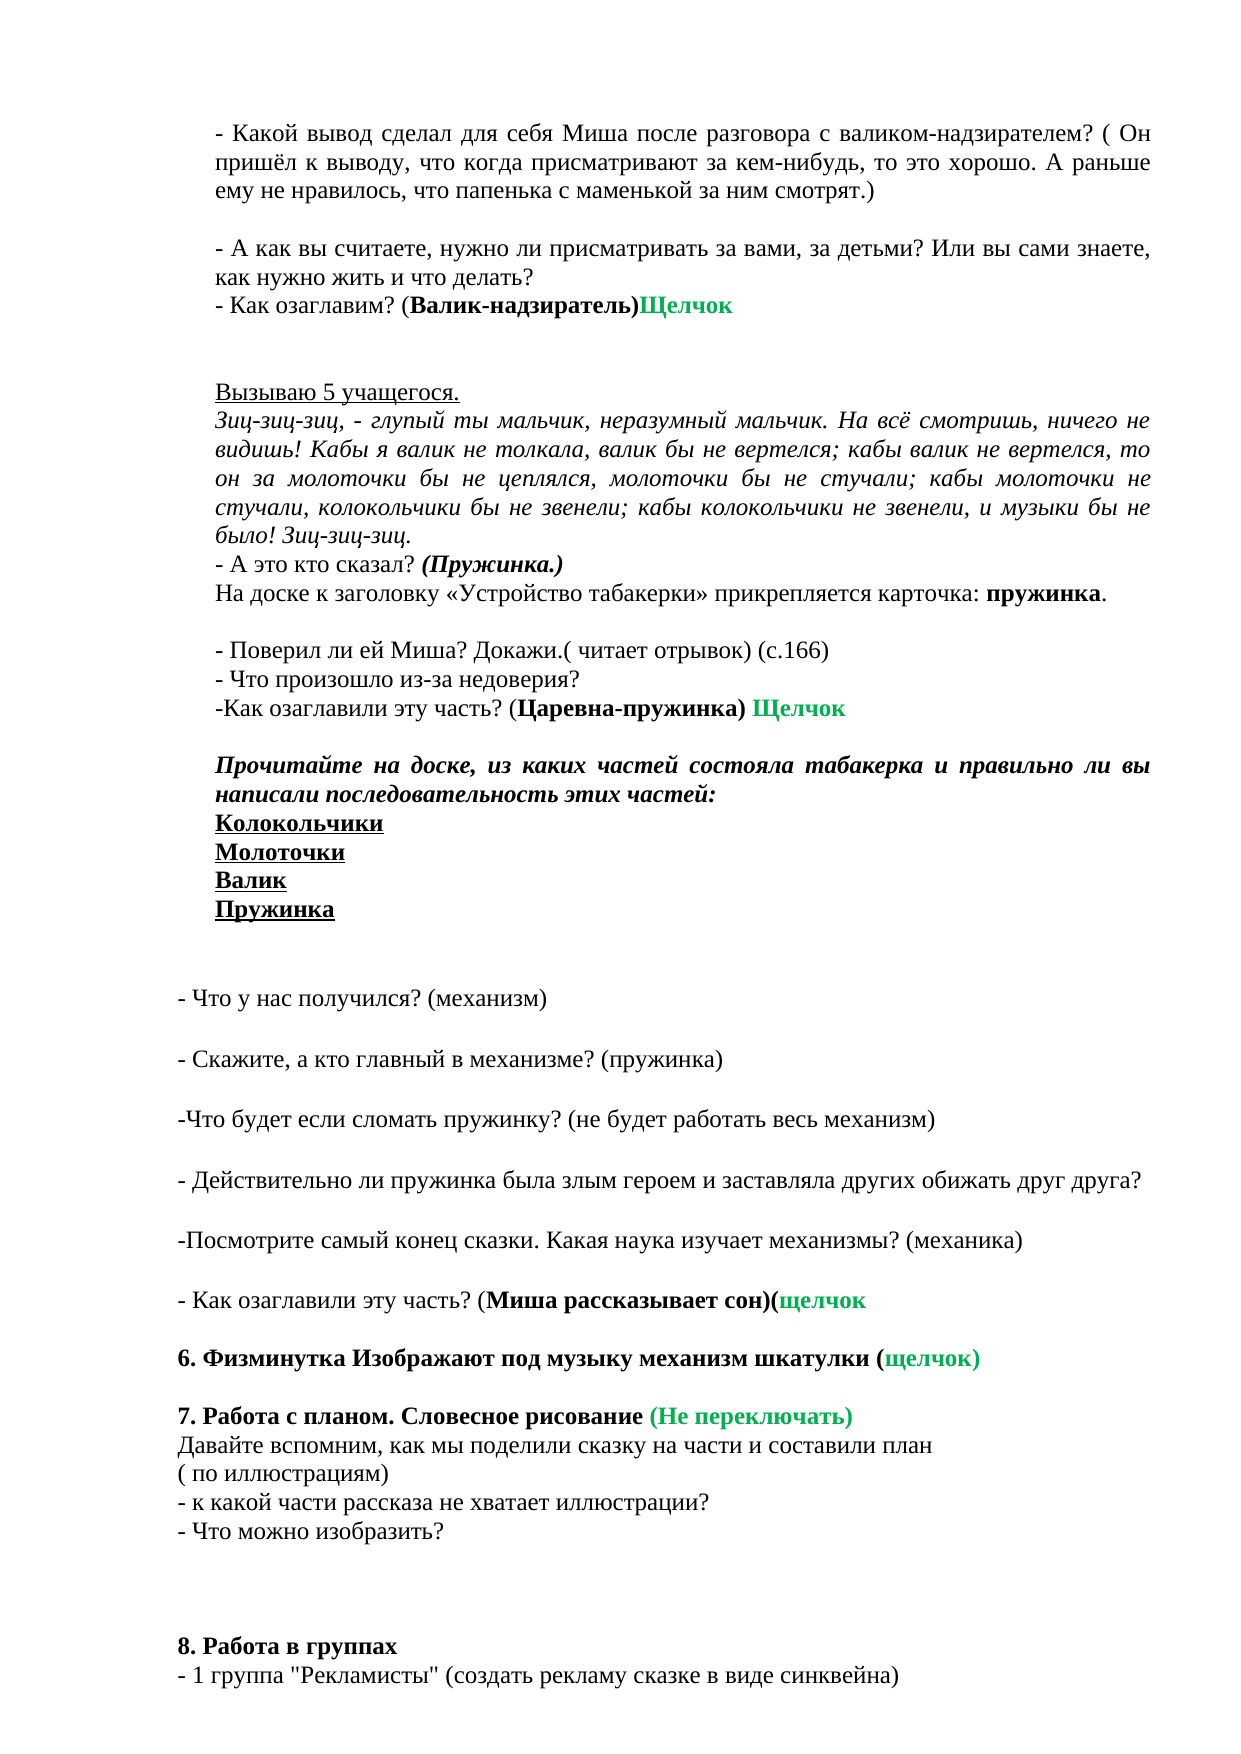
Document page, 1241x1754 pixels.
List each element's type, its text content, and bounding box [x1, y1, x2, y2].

text - Как озаглавим? (Валик-надзиратель)Щелчок [215, 291, 1152, 319]
text Пружинка [215, 894, 1152, 923]
text -Посмотрите самый конец сказки. Какая наука изучает механизмы? (механика) [177, 1223, 1152, 1254]
text На доске к заголовку «Устройство табакерки» прикрепляется карточка: пружинка. [215, 578, 1152, 607]
text 6. Физминутка Изображают под музыку механизм шкатулки (щелчок) [177, 1343, 1152, 1372]
text Молоточки [215, 837, 1152, 866]
text Валик [215, 866, 1152, 894]
text - Как озаглавили эту часть? (Миша рассказывает сон)(щелчок [177, 1283, 1152, 1314]
text -Как озаглавили эту часть? (Царевна-пружинка) Щелчок [215, 693, 1152, 722]
text Прочитайте на доске, из каких частей состояла табакерка и правильно ли вы написали последовательность этих частей: [215, 751, 1152, 808]
text - Скажите, а кто главный в механизме? (пружинка) [177, 1041, 1152, 1073]
text - Поверил ли ей Миша? Докажи.( читает отрывок) (с.166) [215, 636, 1152, 664]
text - Какой вывод сделал для себя Миша после разговора с валиком-надзирателем? ( Он пришёл к выводу, что когда присматривают за кем-нибудь, то это хорошо. А раньше ему не нравилось, что папенька с маменькой за ним смотрят.) [215, 118, 1152, 204]
text - А как вы считаете, нужно ли присматривать за вами, за детьми? Или вы сами знаете, как нужно жить и что делать? [215, 233, 1152, 291]
text Зиц-зиц-зиц, - глупый ты мальчик, неразумный мальчик. На всё смотришь, ничего не видишь! Кабы я валик не толкала, валик бы не вертелся; кабы валик не вертелся, то он за молоточки бы не цеплялся, молоточки бы не стучали; кабы молоточки не стучали, колокольчики бы не звенели; кабы колокольчики не звенели, и музыки бы не было! Зиц-зиц-зиц. [215, 406, 1152, 549]
text Колокольчики [215, 808, 1152, 837]
text -Что будет если сломать пружинку? (не будет работать весь механизм) [177, 1102, 1152, 1133]
text - к какой части рассказа не хватает иллюстрации? [177, 1487, 1152, 1516]
text Вызываю 5 учащегося. [215, 377, 1152, 406]
text 7. Работа с планом. Словесное рисование (Не переключать) [177, 1401, 1152, 1430]
text 8. Работа в группах [177, 1631, 1152, 1660]
text - Что произошло из-за недоверия? [215, 664, 1152, 693]
text ( по иллюстрациям) [177, 1458, 1152, 1487]
text - Что у нас получился? (механизм) [177, 981, 1152, 1012]
text - А это кто сказал? (Пружинка.) [215, 549, 1152, 578]
text - Действительно ли пружинка была злым героем и заставляла других обижать друг друга? [177, 1162, 1152, 1193]
text Давайте вспомним, как мы поделили сказку на части и составили план [177, 1430, 1152, 1458]
text - 1 группа "Рекламисты" (создать рекламу сказке в виде синквейна) [177, 1660, 1152, 1688]
text - Что можно изобразить? [177, 1516, 1152, 1545]
